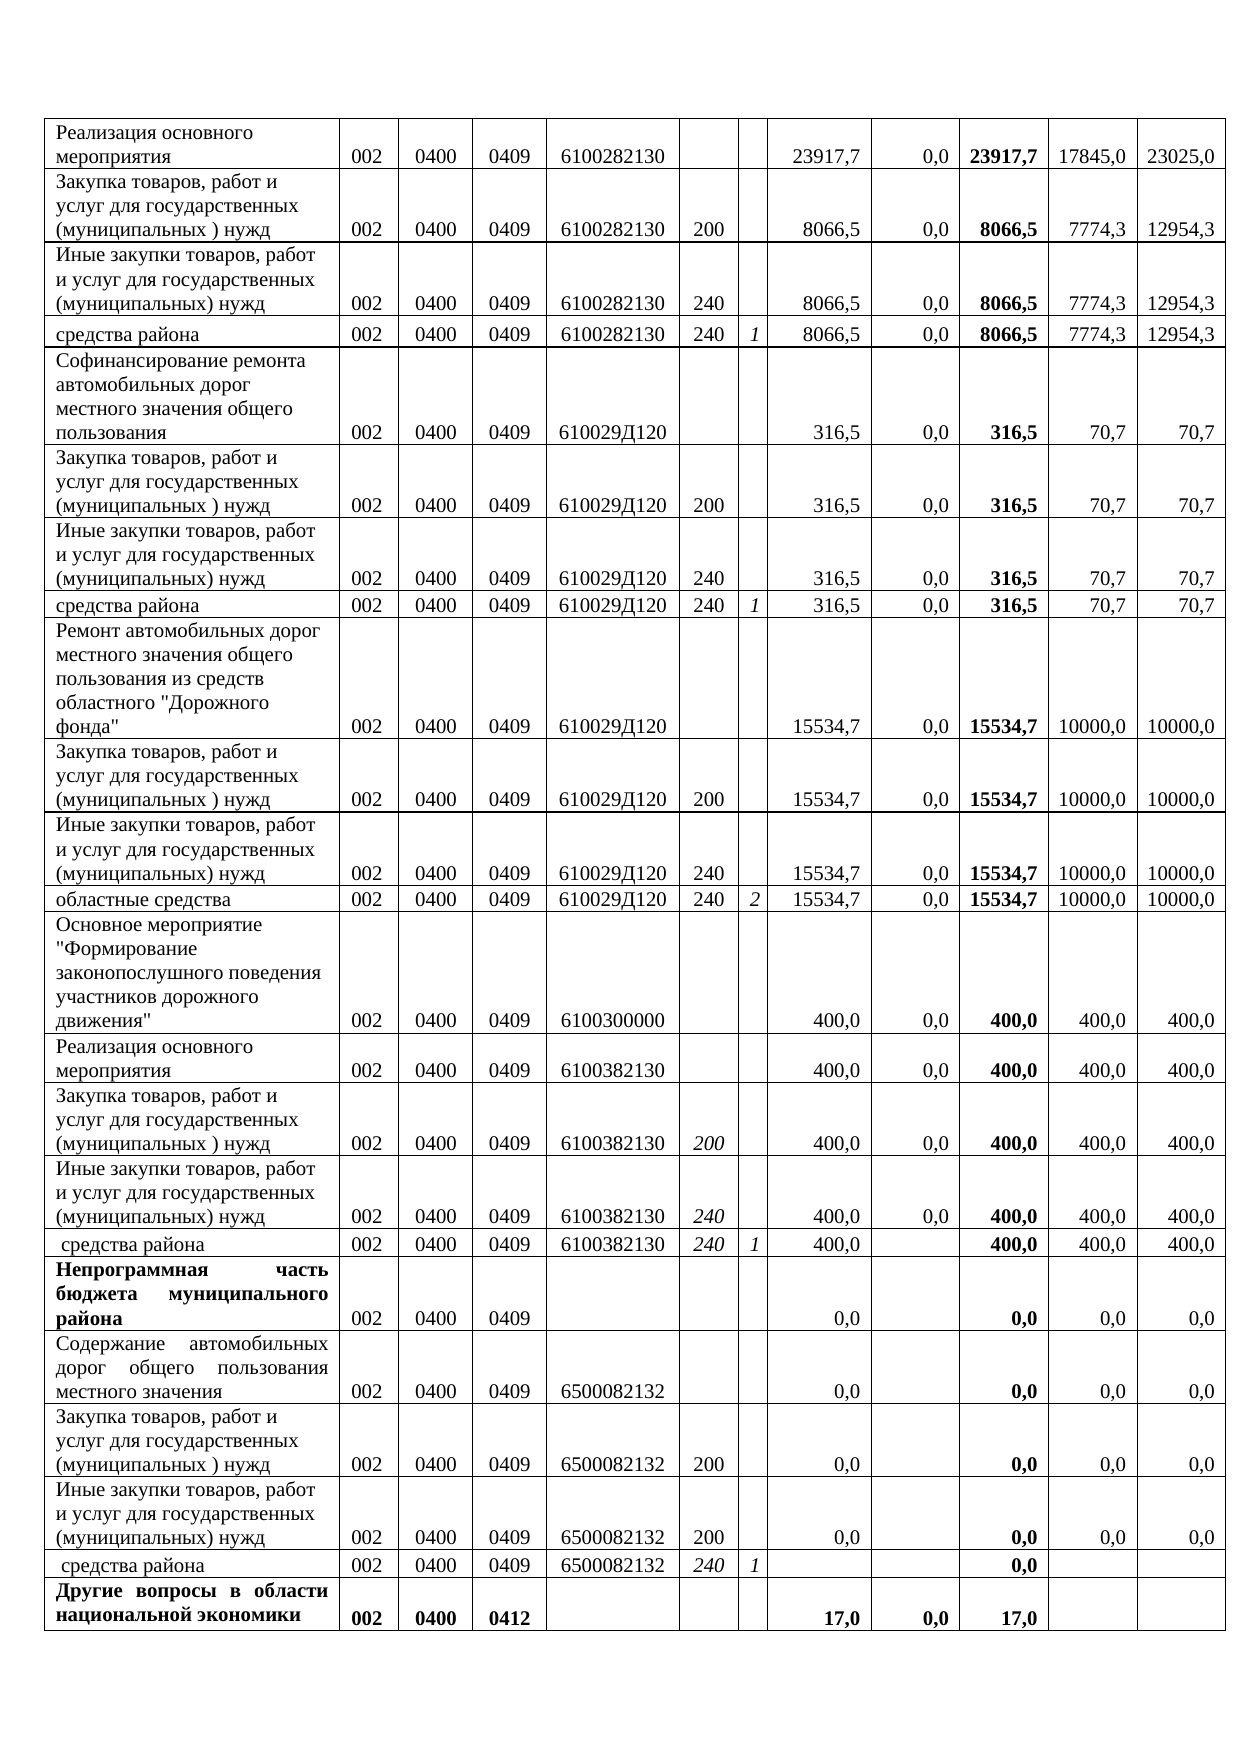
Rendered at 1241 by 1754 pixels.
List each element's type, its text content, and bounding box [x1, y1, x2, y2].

table_cell 10000,0 [1138, 886, 1225, 911]
table_cell 610029Д120 [547, 618, 679, 738]
table_cell Иные закупки товаров, работ и услуг для государственных (муниципальных) нужд [45, 243, 339, 314]
table_cell 0,0 [872, 445, 959, 517]
table_cell 0400 [399, 739, 472, 811]
table_cell Основное мероприятие "Формирование законопослушного поведения участников дорожного движения" [45, 912, 339, 1032]
table_cell [739, 1404, 767, 1476]
table_cell 15534,7 [960, 739, 1048, 811]
table_cell 0,0 [872, 739, 959, 811]
table_cell 12954,3 [1138, 243, 1225, 314]
table_cell 6100282130 [547, 169, 679, 241]
table_cell 610029Д120 [547, 348, 679, 444]
table_cell Закупка товаров, работ и услуг для государственных (муниципальных ) нужд [45, 169, 339, 241]
table_cell 15534,7 [768, 813, 871, 884]
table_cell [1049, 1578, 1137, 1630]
table_cell 400,0 [768, 912, 871, 1032]
table_cell 002 [340, 1083, 398, 1155]
table_cell 0400 [399, 912, 472, 1032]
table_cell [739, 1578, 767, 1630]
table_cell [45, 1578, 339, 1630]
table_cell 002 [340, 445, 398, 517]
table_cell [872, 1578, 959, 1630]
table_cell [739, 739, 767, 811]
table_cell Закупка товаров, работ и услуг для государственных (муниципальных ) нужд [45, 1404, 339, 1476]
table_cell 7774,3 [1049, 243, 1137, 314]
table_cell 0400 [399, 518, 472, 590]
table_cell 10000,0 [1049, 886, 1137, 911]
table_cell 0,0 [768, 1331, 871, 1403]
table_cell 6100282130 [547, 243, 679, 314]
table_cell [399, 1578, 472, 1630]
table_cell средства района [45, 591, 339, 617]
table_cell 70,7 [1049, 348, 1137, 444]
table_cell 002 [340, 1257, 398, 1329]
table_cell [739, 169, 767, 241]
table_cell 0409 [473, 1477, 546, 1549]
table_cell 610029Д120 [547, 886, 679, 911]
table_cell Содержание автомобильных дорог общего пользования местного значения [45, 1331, 339, 1403]
table_cell 8066,5 [768, 316, 871, 346]
table_cell [739, 1034, 767, 1082]
table_cell 0409 [473, 1083, 546, 1155]
table_cell средства района [45, 1550, 339, 1577]
table_cell 0409 [473, 1331, 546, 1403]
table_cell 15534,7 [768, 739, 871, 811]
table_cell 0,0 [872, 348, 959, 444]
table_cell 0409 [473, 445, 546, 517]
table_cell 002 [340, 243, 398, 314]
table_cell 6100382130 [547, 1229, 679, 1256]
table_cell 8066,5 [768, 169, 871, 241]
table_cell 23025,0 [1138, 119, 1225, 168]
table_cell 0,0 [960, 1257, 1048, 1329]
table_cell 0409 [473, 618, 546, 738]
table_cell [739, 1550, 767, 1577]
table_cell 0,0 [960, 1404, 1048, 1476]
table_cell 0409 [473, 1229, 546, 1256]
table_cell Иные закупки товаров, работ и услуг для государственных (муниципальных) нужд [45, 1477, 339, 1549]
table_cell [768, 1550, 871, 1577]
table_cell 17845,0 [1049, 119, 1137, 168]
table_cell средства района [45, 1229, 339, 1256]
table_cell 6100282130 [547, 119, 679, 168]
table_cell 2 [739, 886, 767, 911]
table_cell 0400 [399, 1404, 472, 1476]
table_cell 200 [680, 445, 738, 517]
table_cell 6100382130 [547, 1083, 679, 1155]
table_cell 240 [680, 316, 738, 346]
table_cell 0,0 [872, 886, 959, 911]
table_cell 0409 [473, 591, 546, 617]
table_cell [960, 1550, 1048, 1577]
table_cell 002 [340, 316, 398, 346]
table_cell [680, 119, 738, 168]
table_cell 0,0 [872, 618, 959, 738]
table_cell 0400 [399, 591, 472, 617]
table_cell 400,0 [768, 1083, 871, 1155]
table_cell 6500082132 [547, 1404, 679, 1476]
table_cell 316,5 [960, 518, 1048, 590]
table_cell 10000,0 [1049, 739, 1137, 811]
table_cell 240 [680, 886, 738, 911]
table_cell 0,0 [960, 1331, 1048, 1403]
table_cell 610029Д120 [547, 591, 679, 617]
table_cell 0409 [473, 316, 546, 346]
table_cell 70,7 [1138, 518, 1225, 590]
table_cell 7774,3 [1049, 316, 1137, 346]
table_cell [680, 348, 738, 444]
table_cell 610029Д120 [547, 518, 679, 590]
table_cell 0409 [473, 119, 546, 168]
table_cell 240 [680, 243, 738, 314]
table_cell 0400 [399, 1229, 472, 1256]
table_cell 316,5 [768, 518, 871, 590]
table_cell 240 [680, 1156, 738, 1228]
table_cell 10000,0 [1049, 618, 1137, 738]
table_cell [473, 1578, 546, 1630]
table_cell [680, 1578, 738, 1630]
table_cell 0,0 [872, 912, 959, 1032]
table_cell 0400 [399, 618, 472, 738]
table_cell 10000,0 [1138, 813, 1225, 884]
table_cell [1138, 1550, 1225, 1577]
table_cell 0,0 [872, 591, 959, 617]
table_cell [872, 1229, 959, 1256]
table_cell 0409 [473, 518, 546, 590]
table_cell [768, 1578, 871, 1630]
table_cell 400,0 [1138, 912, 1225, 1032]
table_cell Закупка товаров, работ и услуг для государственных (муниципальных ) нужд [45, 1083, 339, 1155]
table_cell 0,0 [1049, 1331, 1137, 1403]
table_cell 70,7 [1049, 445, 1137, 517]
table_cell [547, 1257, 679, 1329]
table_cell 400,0 [1138, 1083, 1225, 1155]
table_cell 0,0 [1049, 1477, 1137, 1549]
table_cell 6100300000 [547, 912, 679, 1032]
table_cell 240 [680, 591, 738, 617]
table_cell 400,0 [1138, 1156, 1225, 1228]
table_cell 400,0 [768, 1034, 871, 1082]
table_cell 70,7 [1138, 591, 1225, 617]
table_cell 0,0 [960, 1477, 1048, 1549]
table_cell 0400 [399, 243, 472, 314]
table_cell 23917,7 [768, 119, 871, 168]
table_cell 610029Д120 [547, 813, 679, 884]
table_cell 0,0 [1138, 1331, 1225, 1403]
table_cell областные средства [45, 886, 339, 911]
table_cell 0,0 [872, 813, 959, 884]
table_cell 0,0 [1138, 1404, 1225, 1476]
table_cell 0400 [399, 1331, 472, 1403]
table_cell [739, 1156, 767, 1228]
table_cell 0400 [399, 1257, 472, 1329]
table_cell 400,0 [1049, 1083, 1137, 1155]
table_cell Софинансирование ремонта автомобильных дорог местного значения общего пользования [45, 348, 339, 444]
table_cell 6500082132 [547, 1477, 679, 1549]
table_cell 0400 [399, 886, 472, 911]
table_cell 0,0 [768, 1404, 871, 1476]
table_cell [739, 813, 767, 884]
table_cell 002 [340, 739, 398, 811]
table_cell 8066,5 [960, 316, 1048, 346]
table_cell 0400 [399, 1477, 472, 1549]
table_cell Иные закупки товаров, работ и услуг для государственных (муниципальных) нужд [45, 518, 339, 590]
table_cell 002 [340, 169, 398, 241]
table_cell 400,0 [768, 1229, 871, 1256]
table_cell [739, 243, 767, 314]
table_cell 0409 [473, 886, 546, 911]
table_cell 400,0 [960, 1156, 1048, 1228]
table_cell 400,0 [768, 1156, 871, 1228]
table_cell 316,5 [960, 591, 1048, 617]
table_cell [680, 1331, 738, 1403]
table_cell Иные закупки товаров, работ и услуг для государственных (муниципальных) нужд [45, 1156, 339, 1228]
table_cell 6100282130 [547, 316, 679, 346]
table_cell 15534,7 [960, 886, 1048, 911]
table_cell 002 [340, 618, 398, 738]
table_cell [739, 1257, 767, 1329]
table_cell 23917,7 [960, 119, 1048, 168]
table_cell 10000,0 [1138, 739, 1225, 811]
table_cell 0400 [399, 1156, 472, 1228]
table_cell 0409 [473, 912, 546, 1032]
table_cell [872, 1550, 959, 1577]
table_cell 400,0 [1049, 1156, 1137, 1228]
table_cell 0,0 [1138, 1257, 1225, 1329]
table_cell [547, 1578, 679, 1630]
table_cell 002 [340, 886, 398, 911]
table_cell средства района [45, 316, 339, 346]
table_cell [739, 518, 767, 590]
table_cell Иные закупки товаров, работ и услуг для государственных (муниципальных) нужд [45, 813, 339, 884]
table_cell [739, 912, 767, 1032]
table_cell 0,0 [768, 1477, 871, 1549]
table_cell 70,7 [1049, 591, 1137, 617]
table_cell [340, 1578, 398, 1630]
table_cell 6100382130 [547, 1034, 679, 1082]
table_cell [680, 618, 738, 738]
table_cell Реализация основного мероприятия [45, 1034, 339, 1082]
table_cell Закупка товаров, работ и услуг для государственных (муниципальных ) нужд [45, 739, 339, 811]
table_cell 400,0 [1138, 1034, 1225, 1082]
table_cell 15534,7 [768, 886, 871, 911]
table_cell 316,5 [960, 348, 1048, 444]
table_cell [739, 1331, 767, 1403]
table_cell 7774,3 [1049, 169, 1137, 241]
table_cell 002 [340, 1034, 398, 1082]
table_cell 002 [340, 912, 398, 1032]
table_cell [739, 1083, 767, 1155]
table_cell 15534,7 [768, 618, 871, 738]
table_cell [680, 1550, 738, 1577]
table_cell Непрограммная часть бюджета муниципального района [45, 1257, 339, 1329]
table_cell 002 [340, 1229, 398, 1256]
table_cell 002 [340, 518, 398, 590]
table_cell 0409 [473, 348, 546, 444]
table_cell 610029Д120 [547, 739, 679, 811]
table_cell 0409 [473, 243, 546, 314]
table_cell 0,0 [872, 119, 959, 168]
table_cell 400,0 [960, 1034, 1048, 1082]
table_cell 1 [739, 316, 767, 346]
table_cell 8066,5 [960, 243, 1048, 314]
table_cell [739, 618, 767, 738]
table_cell 400,0 [1049, 912, 1137, 1032]
table_cell 6500082132 [547, 1331, 679, 1403]
table_cell [872, 1331, 959, 1403]
table_cell 0400 [399, 813, 472, 884]
table_cell [739, 1477, 767, 1549]
table_cell 0,0 [872, 1156, 959, 1228]
table_cell 1 [739, 591, 767, 617]
table_cell Закупка товаров, работ и услуг для государственных (муниципальных ) нужд [45, 445, 339, 517]
table_cell 0,0 [1049, 1257, 1137, 1329]
table_cell 1 [739, 1229, 767, 1256]
table_cell 400,0 [1049, 1229, 1137, 1256]
table_cell 240 [680, 518, 738, 590]
table_cell 002 [340, 348, 398, 444]
table_cell 70,7 [1049, 518, 1137, 590]
table_cell 002 [340, 1477, 398, 1549]
table_cell 0400 [399, 445, 472, 517]
table_cell [680, 1257, 738, 1329]
table_cell [872, 1477, 959, 1549]
table_cell 0,0 [872, 169, 959, 241]
table_cell 0,0 [1049, 1404, 1137, 1476]
table_cell 316,5 [768, 348, 871, 444]
table_cell 8066,5 [768, 243, 871, 314]
table_cell 0409 [473, 739, 546, 811]
table_cell Реализация основного мероприятия [45, 119, 339, 168]
table_cell 200 [680, 1404, 738, 1476]
table_cell 12954,3 [1138, 316, 1225, 346]
table_cell 610029Д120 [547, 445, 679, 517]
table_cell 0400 [399, 1083, 472, 1155]
table_cell 0,0 [1138, 1477, 1225, 1549]
table_cell 316,5 [768, 445, 871, 517]
table_cell 400,0 [960, 912, 1048, 1032]
table_cell 0400 [399, 316, 472, 346]
table_cell 0409 [473, 1034, 546, 1082]
table_cell 002 [340, 119, 398, 168]
table_cell 0409 [473, 1404, 546, 1476]
table_cell 15534,7 [960, 618, 1048, 738]
table_cell [872, 1404, 959, 1476]
table_cell 6100382130 [547, 1156, 679, 1228]
table_cell 0409 [473, 1156, 546, 1228]
table_cell 400,0 [1138, 1229, 1225, 1256]
table_cell [739, 445, 767, 517]
table_cell [739, 348, 767, 444]
table_cell 12954,3 [1138, 169, 1225, 241]
table_cell 002 [340, 1331, 398, 1403]
table_cell 0400 [399, 169, 472, 241]
table_cell 0,0 [872, 243, 959, 314]
table_cell 0,0 [872, 316, 959, 346]
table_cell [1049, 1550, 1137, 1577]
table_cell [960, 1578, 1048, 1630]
table_cell 0,0 [768, 1257, 871, 1329]
table_cell 0400 [399, 1550, 472, 1577]
table_cell 0400 [399, 348, 472, 444]
table_cell 200 [680, 1477, 738, 1549]
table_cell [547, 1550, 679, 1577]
table_cell 200 [680, 169, 738, 241]
table_cell 316,5 [768, 591, 871, 617]
table_cell 316,5 [960, 445, 1048, 517]
table_cell 002 [340, 1404, 398, 1476]
table_cell 400,0 [960, 1229, 1048, 1256]
table_cell 240 [680, 1229, 738, 1256]
table_cell 70,7 [1138, 348, 1225, 444]
table_cell 15534,7 [960, 813, 1048, 884]
table_cell 0400 [399, 119, 472, 168]
table_cell 0,0 [872, 1034, 959, 1082]
table_cell 002 [340, 1156, 398, 1228]
table_cell 0409 [473, 1257, 546, 1329]
table_cell 002 [340, 813, 398, 884]
table_cell [872, 1257, 959, 1329]
table_cell 002 [340, 591, 398, 617]
table_cell 8066,5 [960, 169, 1048, 241]
table_cell 0400 [399, 1034, 472, 1082]
table_cell 10000,0 [1049, 813, 1137, 884]
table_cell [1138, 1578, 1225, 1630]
table_cell [739, 119, 767, 168]
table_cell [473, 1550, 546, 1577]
table_cell 240 [680, 813, 738, 884]
table_cell 0409 [473, 813, 546, 884]
table_cell 10000,0 [1138, 618, 1225, 738]
table_cell 200 [680, 1083, 738, 1155]
table_cell 70,7 [1138, 445, 1225, 517]
table_cell 400,0 [960, 1083, 1048, 1155]
table_cell 0409 [473, 169, 546, 241]
table_cell 002 [340, 1550, 398, 1577]
table_cell 0,0 [872, 518, 959, 590]
table_cell 0,0 [872, 1083, 959, 1155]
table_cell 200 [680, 739, 738, 811]
table_cell [680, 1034, 738, 1082]
table_cell 400,0 [1049, 1034, 1137, 1082]
table_cell Ремонт автомобильных дорог местного значения общего пользования из средств областного "Дорожного фонда" [45, 618, 339, 738]
table_cell [680, 912, 738, 1032]
